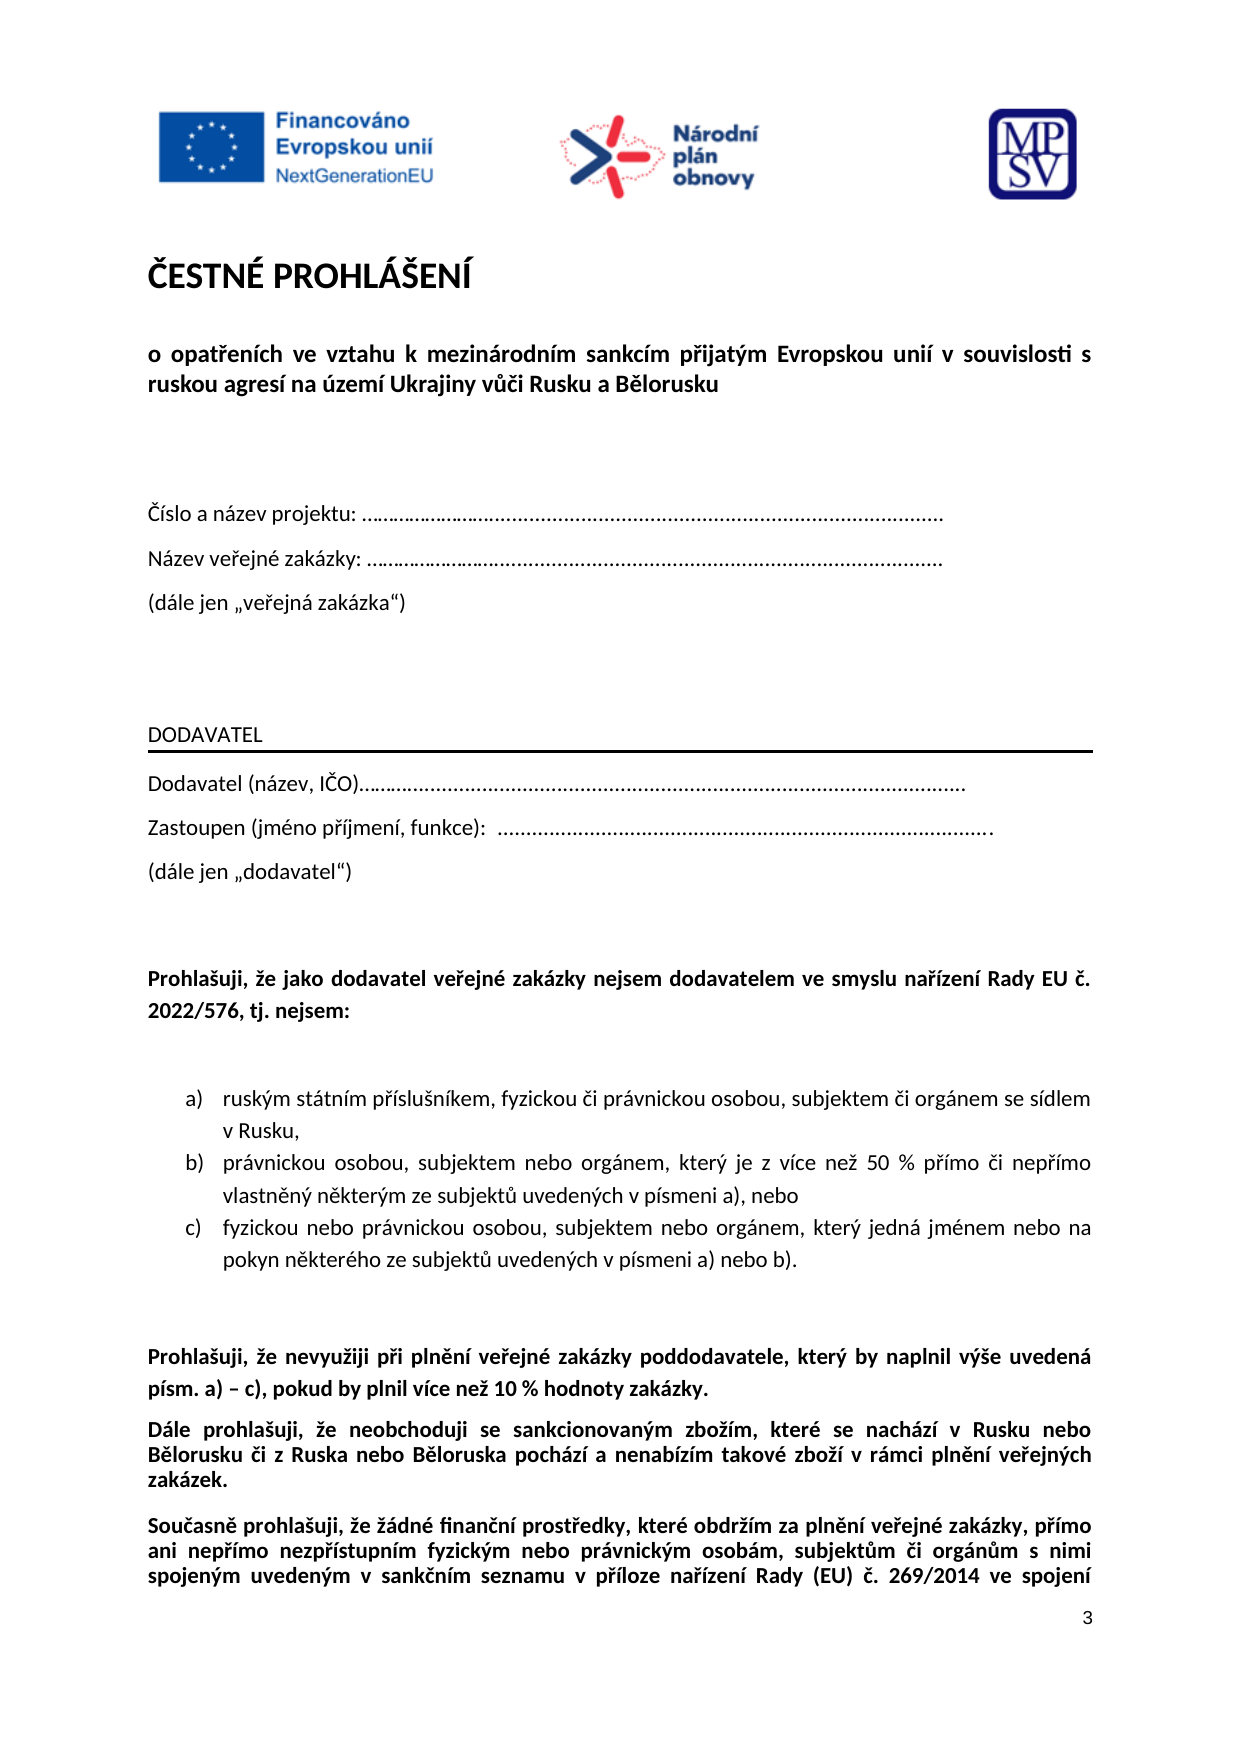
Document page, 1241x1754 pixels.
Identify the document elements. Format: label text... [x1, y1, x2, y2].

text ČESTNÉ PROHLÁŠENÍ [148, 252, 1093, 297]
text Zastoupen (jméno příjmení, funkce): ...................................................................................... [148, 813, 1093, 841]
text Číslo a název projektu: ……………………............................................................................... [148, 499, 1093, 528]
list fyzickou nebo právnickou osobou, subjektem nebo orgánem, který jedná jménem nebo na pokyn některého ze subjektů uvedených v písmeni a) nebo b). [185, 1213, 1093, 1273]
text Dodavatel (název, IČO)………................................................................................................. [148, 769, 1093, 797]
text (dále jen „veřejná zakázka“) [148, 588, 1093, 616]
picture [147, 86, 1093, 224]
list právnickou osobou, subjektem nebo orgánem, který je z více než 50 % přímo či nepřímo vlastněný některým ze subjektů uvedených v písmeni a), nebo [185, 1148, 1093, 1209]
text Prohlašuji, že jako dodavatel veřejné zakázky nejsem dodavatelem ve smyslu nařízení Rady EU č. 2022/576, tj. nejsem: [148, 964, 1093, 1024]
text Prohlašuji, že nevyužiji při plnění veřejné zakázky poddodavatele, který by naplnil výše uvedená písm. a) – c), pokud by plnil více než 10 % hodnoty zakázky. [148, 1342, 1093, 1402]
text DODAVATEL [148, 720, 1093, 750]
subtitle Dále prohlašuji, že neobchoduji se sankcionovaným zbožím, které se nachází v Rusku nebo Bělorusku či z Ruska nebo Běloruska pochází a nenabízím takové zboží v rámci plnění veřejných zakázek. [148, 1418, 1093, 1493]
list ruským státním příslušníkem, fyzickou či právnickou osobou, subjektem či orgánem se sídlem v Rusku, [185, 1084, 1093, 1144]
text (dále jen „dodavatel“) [148, 857, 1093, 885]
text o opatřeních ve vztahu k mezinárodním sankcím přijatým Evropskou unií v souvislosti s ruskou agresí na území Ukrajiny vůči Rusku a Bělorusku [148, 338, 1093, 399]
text Název veřejné zakázky: …………………….............................................................................. [148, 544, 1093, 572]
